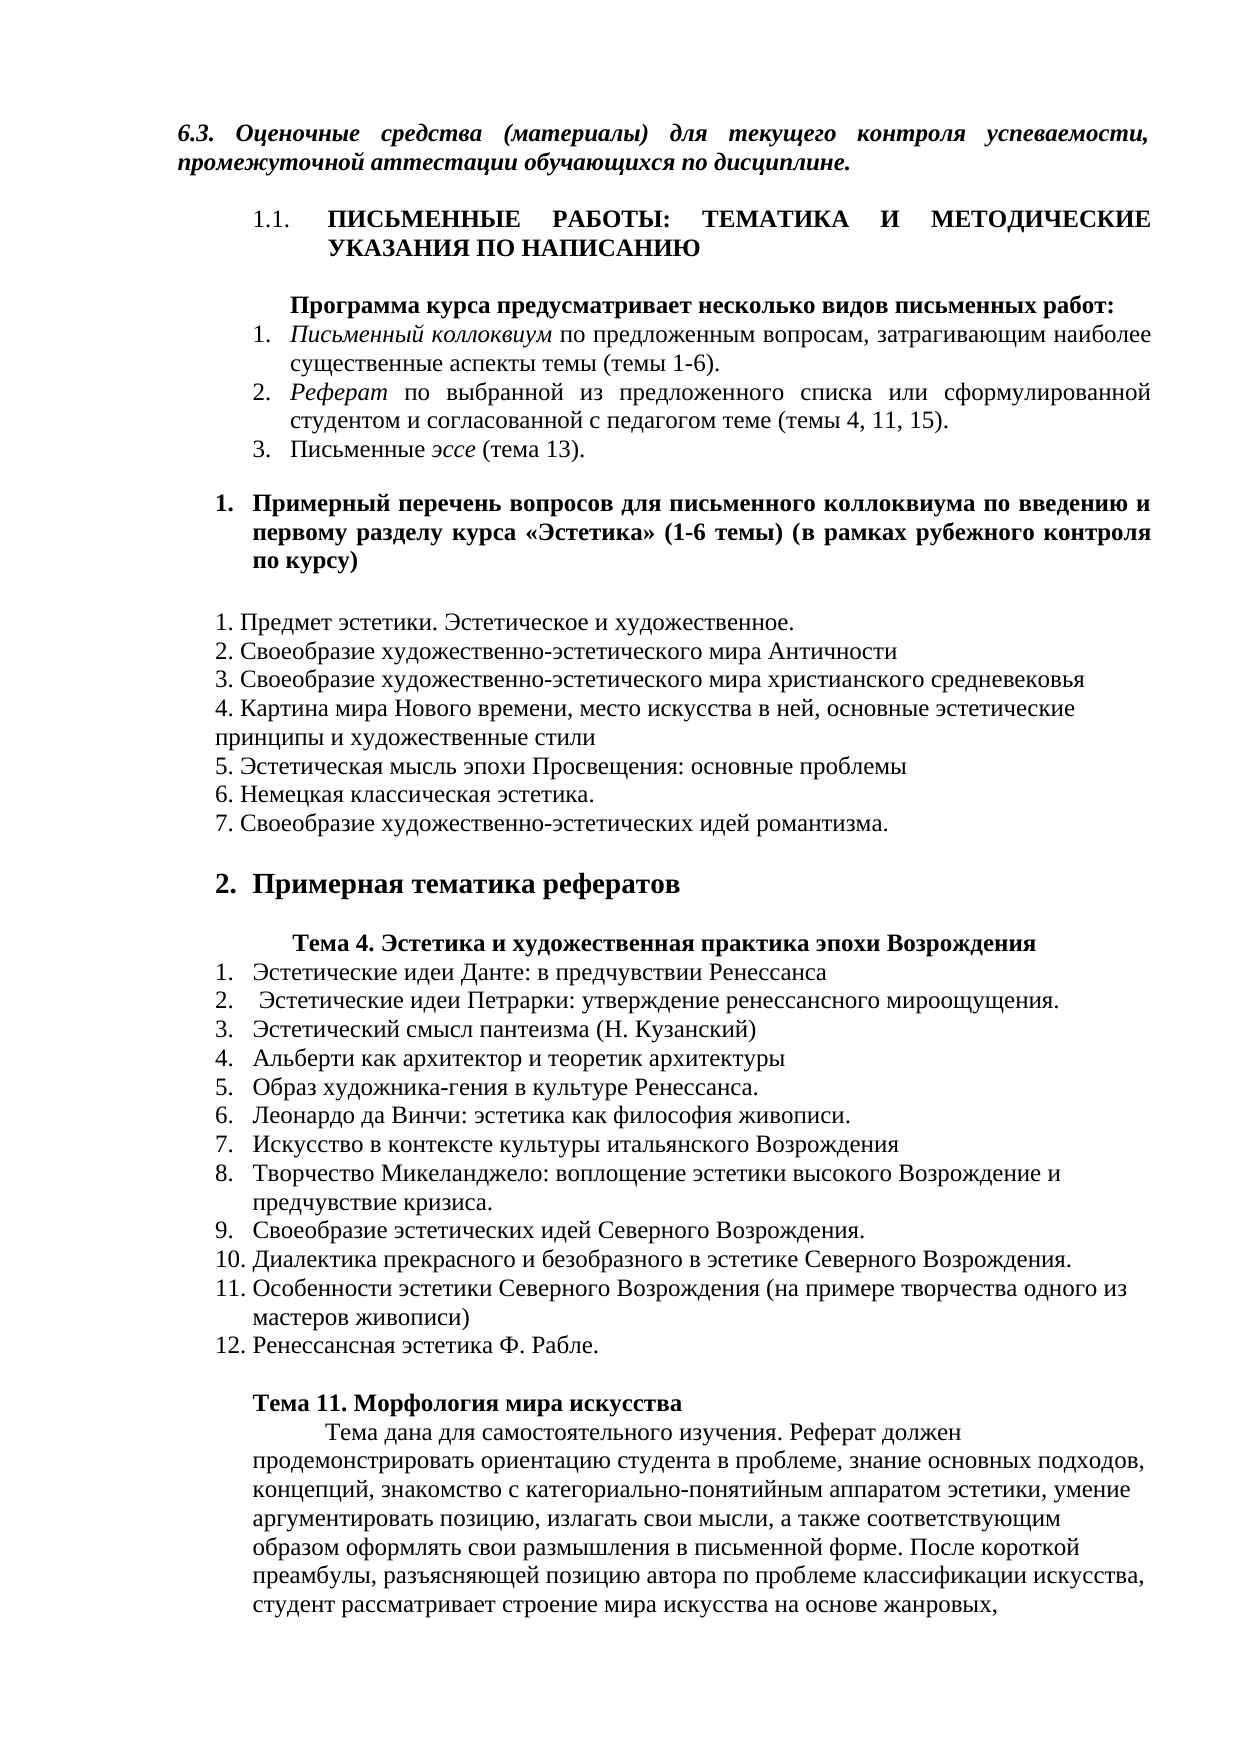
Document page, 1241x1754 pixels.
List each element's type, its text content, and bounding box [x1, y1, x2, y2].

list Письменные эссе (тема 13). [252, 434, 1152, 463]
list Особенности эстетики Северного Возрождения (на примере творчества одного из мастеров живописи) [215, 1273, 1152, 1331]
list Эстетический смысл пантеизма (Н. Кузанский) [215, 1014, 1152, 1043]
list Эстетические идеи Петрарки: утверждение ренессансного мироощущения. [215, 986, 1152, 1014]
text 5. Эстетическая мысль эпохи Просвещения: основные проблемы [215, 751, 1152, 779]
list Примерный перечень вопросов для письменного коллоквиума по введению и первому разделу курса «Эстетика» (1-6 темы) (в рамках рубежного контроля по курсу) [215, 488, 1152, 574]
list Творчество Микеланджело: воплощение эстетики высокого Возрождение и предчувствие кризиса. [215, 1158, 1152, 1216]
list Примерная тематика рефератов [215, 866, 1152, 899]
text 6. Немецкая классическая эстетика. [215, 779, 1152, 808]
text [252, 1417, 1152, 1618]
list Письменный коллоквиум по предложенным вопросам, затрагивающим наиболее существенные аспекты темы (темы 1-6). [252, 319, 1152, 377]
list ПИСЬМЕННЫЕ РАБОТЫ: ТЕМАТИКА И МЕТОДИЧЕСКИЕ УКАЗАНИЯ ПО НАПИСАНИЮ [252, 204, 1152, 262]
text Тема 11. Морфология мира искусства [252, 1388, 1152, 1417]
list Реферат по выбранной из предложенного списка или сформулированной студентом и согласованной с педагогом теме (темы 4, 11, 15). [252, 377, 1152, 434]
text 1. Предмет эстетики. Эстетическое и художественное. [215, 607, 1152, 636]
list Леонардо да Винчи: эстетика как философия живописи. [215, 1101, 1152, 1129]
list Альберти как архитектор и теоретик архитектуры [215, 1043, 1152, 1072]
text 2. Своеобразие художественно-эстетического мира Античности [215, 636, 1152, 664]
list Ренессансная эстетика Ф. Рабле. [215, 1331, 1152, 1359]
text 6.3. Оценочные средства (материалы) для текущего контроля успеваемости, промежуточной аттестации обучающихся по дисциплине. [177, 118, 1152, 176]
list Диалектика прекрасного и безобразного в эстетике Северного Возрождения. [215, 1244, 1152, 1273]
text Тема 4. Эстетика и художественная практика эпохи Возрождения [177, 928, 1152, 957]
list Своеобразие эстетических идей Северного Возрождения. [215, 1216, 1152, 1244]
list Эстетические идеи Данте: в предчувствии Ренессанса [215, 957, 1152, 986]
text 7. Своеобразие художественно-эстетических идей романтизма. [215, 808, 1152, 837]
text 3. Своеобразие художественно-эстетического мира христианского средневековья [215, 664, 1152, 693]
text Программа курса предусматривает несколько видов письменных работ: [290, 291, 1152, 319]
text 4. Картина мира Нового времени, место искусства в ней, основные эстетические принципы и художественные стили [215, 693, 1152, 751]
list Образ художника-гения в культуре Ренессанса. [215, 1072, 1152, 1101]
list Искусство в контексте культуры итальянского Возрождения [215, 1129, 1152, 1158]
